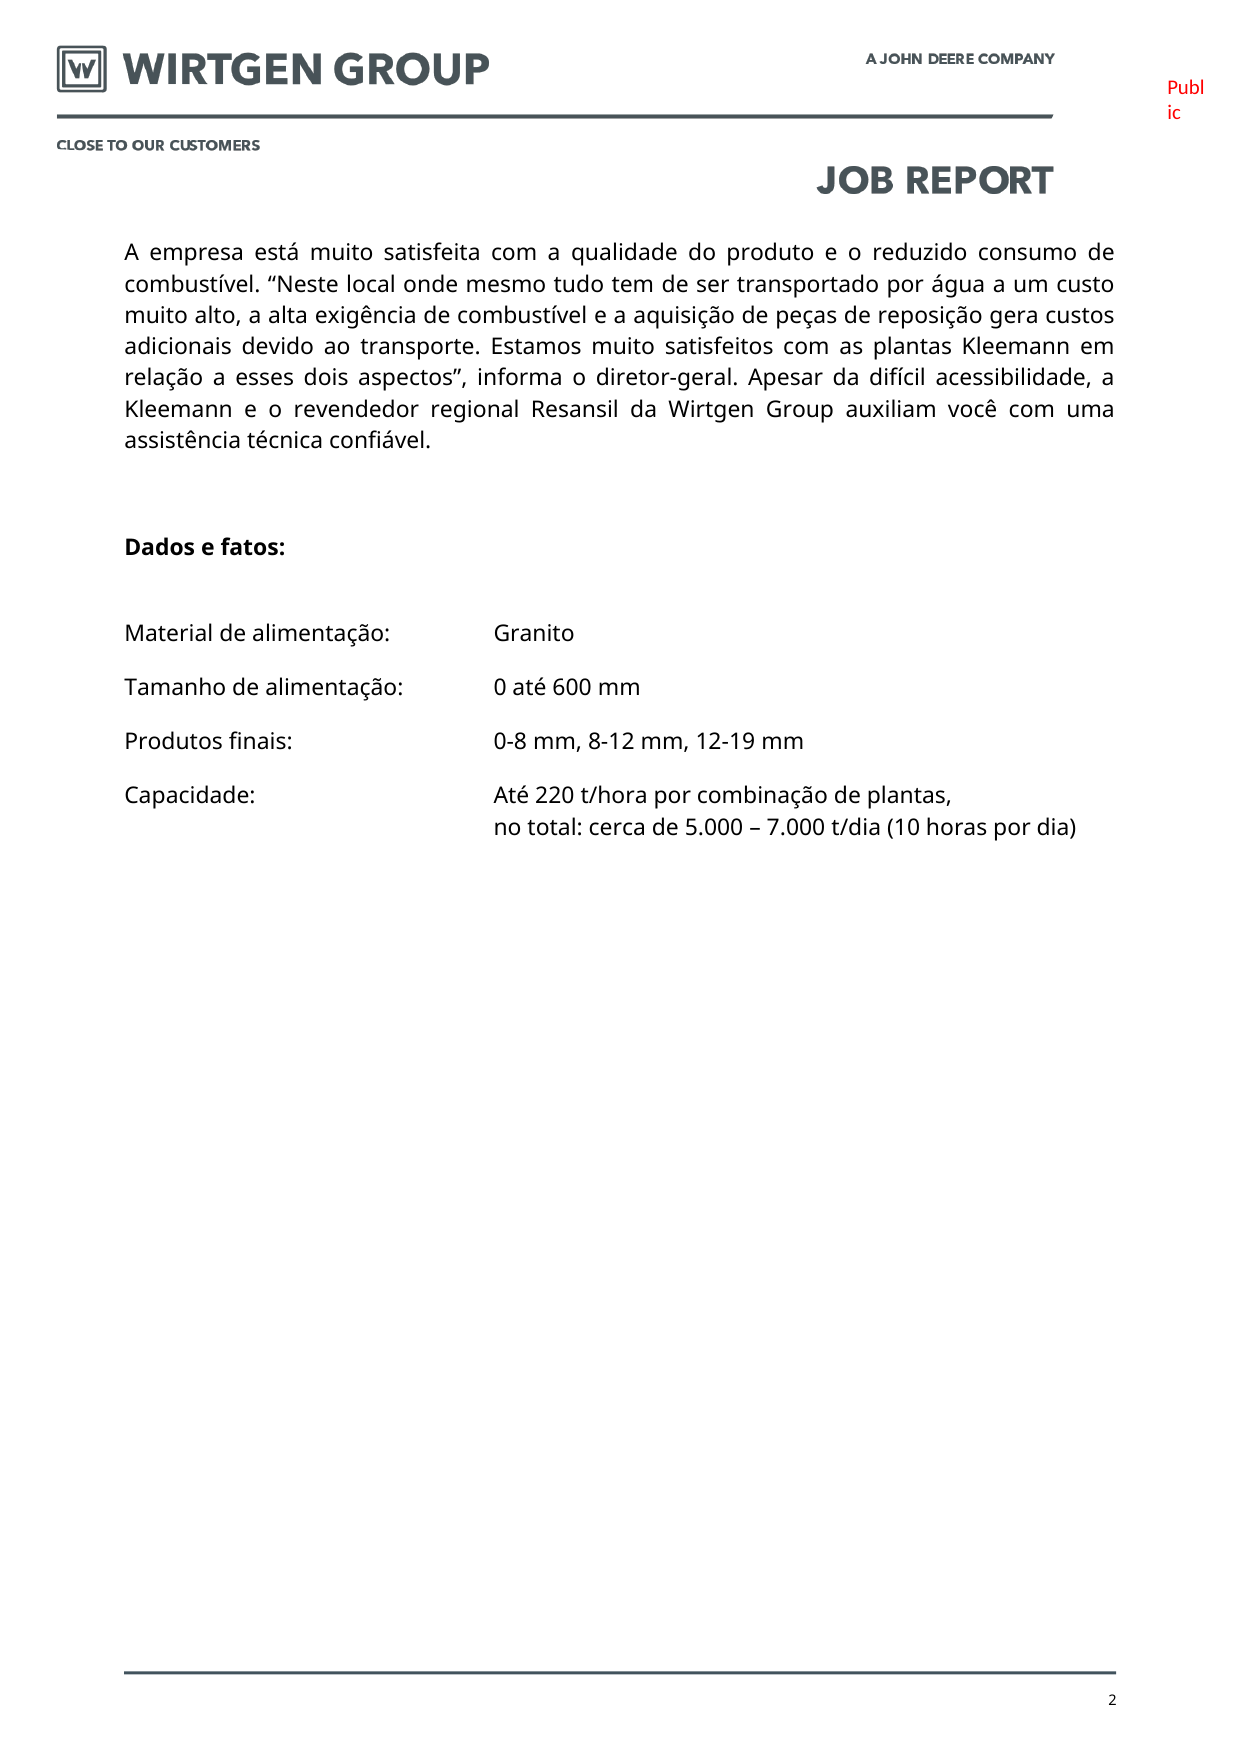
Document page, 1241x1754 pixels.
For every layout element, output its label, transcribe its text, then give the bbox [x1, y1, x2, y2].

text Capacidade: Até 220 t/hora por combinação de plantas, no total: cerca de 5.000 – 7.000 t/dia (10 horas por dia) [124, 779, 1116, 842]
text Material de alimentação: Granito [124, 617, 1116, 648]
picture [53, 45, 1062, 196]
text A empresa está muito satisfeita com a qualidade do produto e o reduzido consumo de combustível. “Neste local onde mesmo tudo tem de ser transportado por água a um custo muito alto, a alta exigência de combustível e a aquisição de peças de reposição gera custos adicionais devido ao transporte. Estamos muito satisfeitos com as plantas Kleemann em relação a esses dois aspectos”, informa o diretor-geral. Apesar da difícil acessibilidade, a Kleemann e o revendedor regional Resansil da Wirtgen Group auxiliam você com uma assistência técnica confiável. [124, 236, 1116, 455]
text Dados e fatos: [124, 531, 1116, 563]
text Produtos finais: 0-8 mm, 8-12 mm, 12-19 mm [124, 725, 1116, 756]
text Tamanho de alimentação: 0 até 600 mm [124, 671, 1116, 702]
